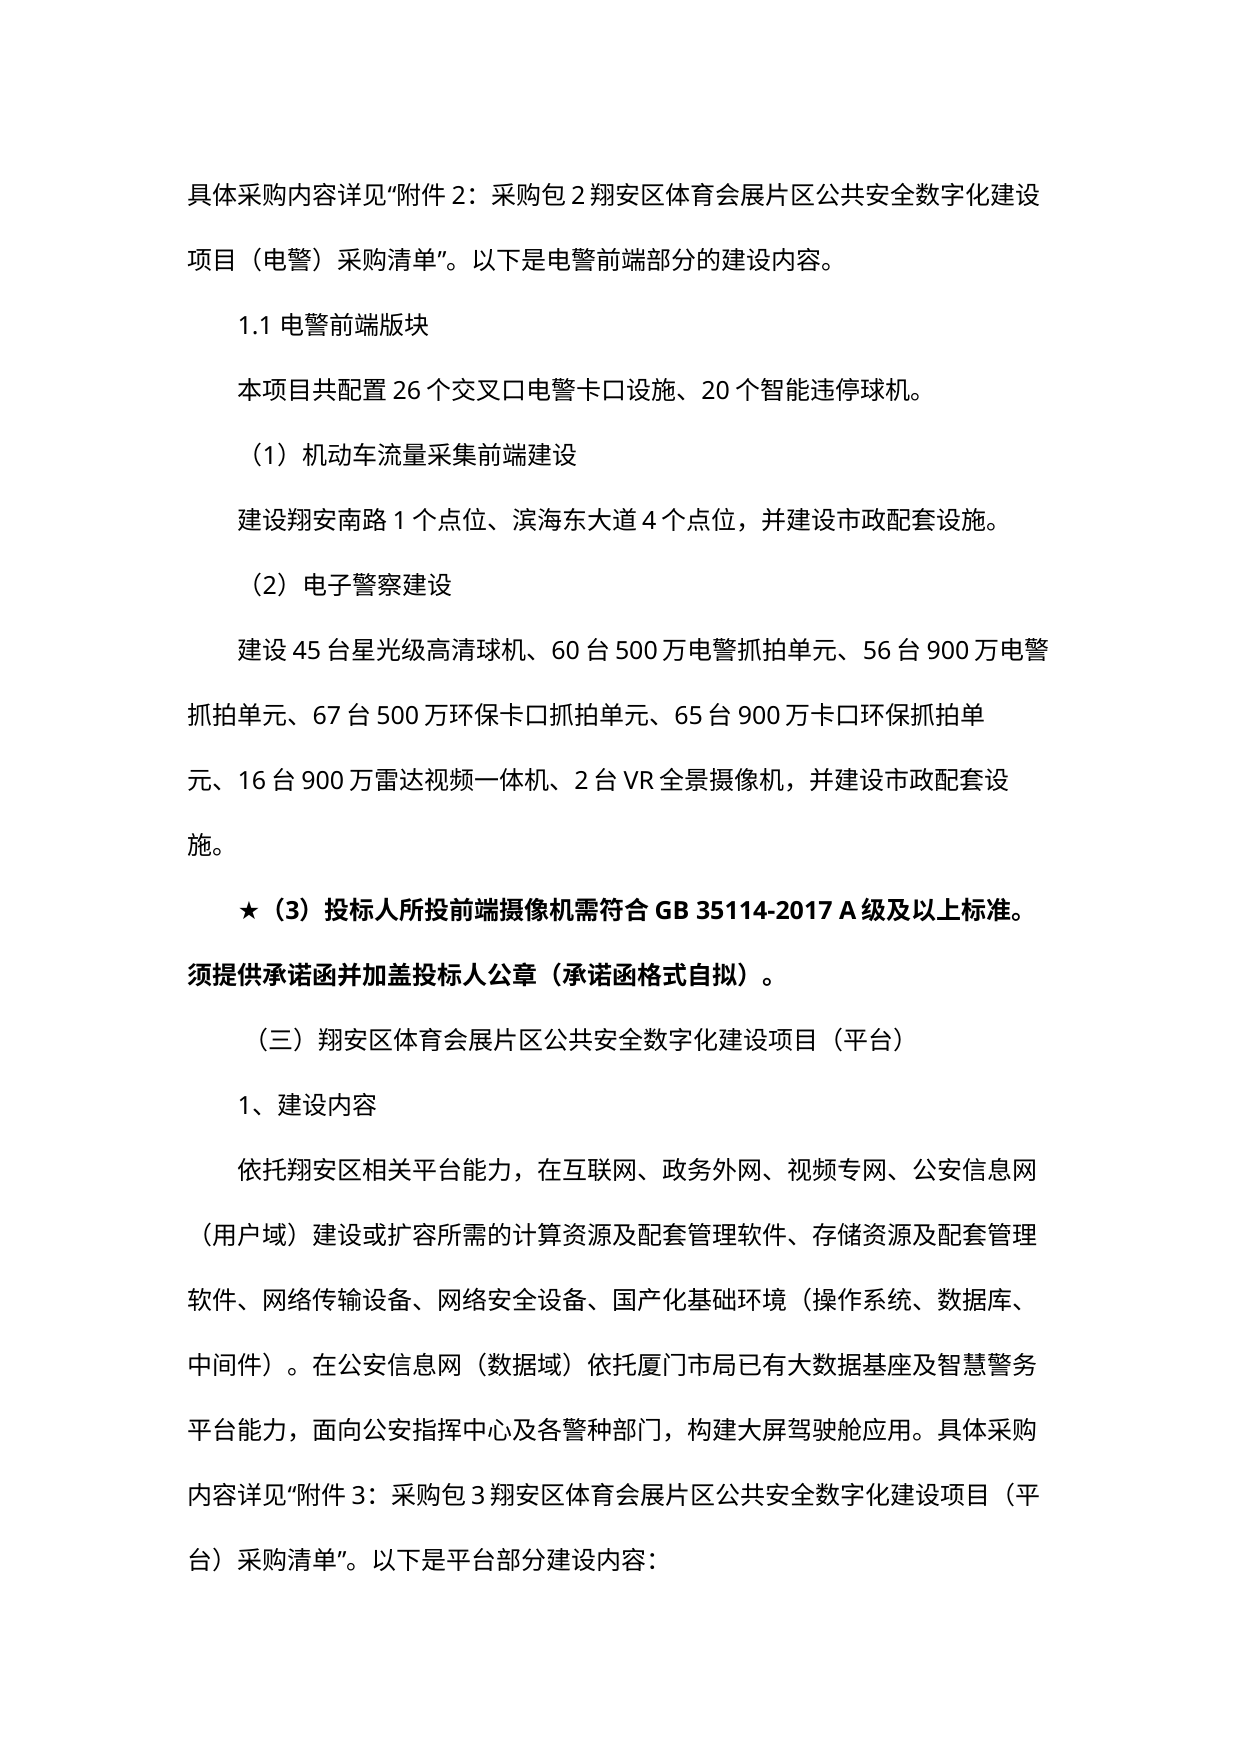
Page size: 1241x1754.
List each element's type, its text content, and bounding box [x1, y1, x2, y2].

text 建设45台星光级高清球机、60台500万电警抓拍单元、56台900万电警抓拍单元、67台500万环保卡口抓拍单元、65台900万卡口环保抓拍单元、16台900万雷达视频一体机、2台VR全景摄像机，并建设市政配套设施。 [187, 617, 1053, 877]
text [187, 162, 1053, 292]
text （2）电子警察建设 [187, 552, 1053, 617]
text （1）机动车流量采集前端建设 [187, 422, 1053, 487]
text 1.1 电警前端版块 [187, 292, 1053, 357]
text 1、建设内容 [187, 1072, 1053, 1137]
text （三）翔安区体育会展片区公共安全数字化建设项目（平台） [187, 1007, 1053, 1072]
text 建设翔安南路1个点位、滨海东大道4个点位，并建设市政配套设施。 [187, 487, 1053, 552]
text ★（3）投标人所投前端摄像机需符合GB 35114-2017 A级及以上标准。须提供承诺函并加盖投标人公章（承诺函格式自拟）。 [187, 877, 1053, 1007]
text 依托翔安区相关平台能力，在互联网、政务外网、视频专网、公安信息网（用户域）建设或扩容所需的计算资源及配套管理软件、存储资源及配套管理软件、网络传输设备、网络安全设备、国产化基础环境（操作系统、数据库、中间件）。在公安信息网（数据域）依托厦门市局已有大数据基座及智慧警务平台能力，面向公安指挥中心及各警种部门，构建大屏驾驶舱应用。具体采购内容详见“附件3：采购包3翔安区体育会展片区公共安全数字化建设项目（平台）采购清单”。以下是平台部分建设内容： [187, 1137, 1053, 1592]
text 本项目共配置26个交叉口电警卡口设施、20个智能违停球机。 [187, 357, 1053, 422]
